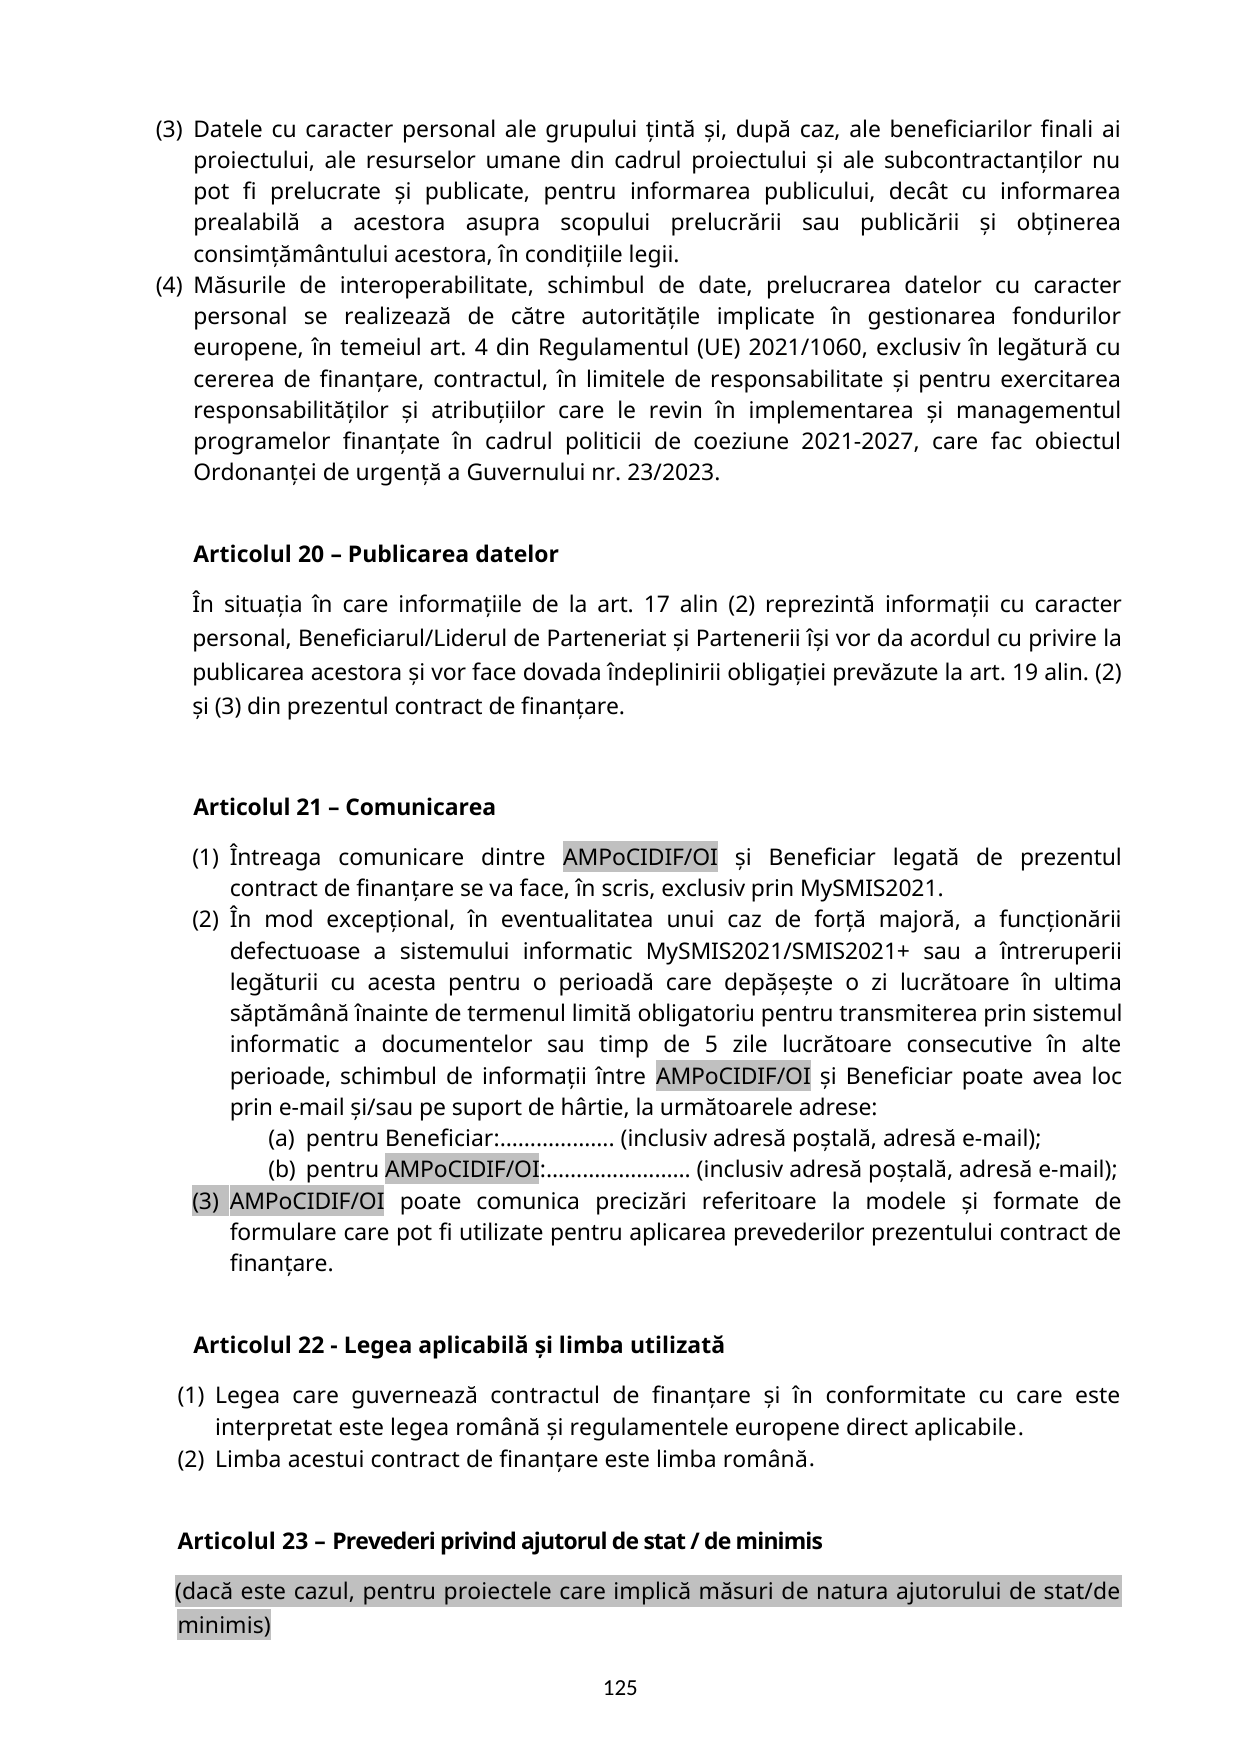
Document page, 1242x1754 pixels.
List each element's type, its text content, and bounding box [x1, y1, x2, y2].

list pentru AMPoCIDIF/OI:…………………… (inclusiv adresă poștală, adresă e-mail); [539, 1153, 1122, 1184]
list În mod excepțional, în eventualitatea unui caz de forță majoră, a funcționării defectuoase a sistemului informatic MySMIS2021/SMIS2021+ sau a întreruperii legăturii cu acesta pentru o perioadă care depășește o zi lucrătoare în ultima săptămână înainte de termenul limită obligatoriu pentru transmiterea prin sistemul informatic a documentelor sau timp de 5 zile lucrătoare consecutive în alte perioade, schimbul de informații între AMPoCIDIF/OI și Beneficiar poate avea loc prin e-mail și/sau pe suport de hârtie, la următoarele adrese: [192, 903, 1122, 1122]
text Articolul 23 – Prevederi privind ajutorul de stat / de minimis [130, 1525, 1122, 1556]
list AMPoCIDIF/OI poate comunica precizări referitoare la modele și formate de formulare care pot fi utilizate pentru aplicarea prevederilor prezentului contract de finanțare. [192, 1184, 1122, 1278]
text Articolul 20 – Publicarea datelor [118, 538, 1122, 569]
list Legea care guvernează contractul de finanțare și în conformitate cu care este interpretat este legea română și regulamentele europene direct aplicabile. [177, 1379, 1122, 1442]
text Articolul 21 – Comunicarea [118, 790, 1122, 822]
list Întreaga comunicare dintre AMPoCIDIF/OI și Beneficiar legată de prezentul contract de finanțare se va face, în scris, exclusiv prin MySMIS2021. [192, 841, 1122, 903]
list Măsurile de interoperabilitate, schimbul de date, prelucrarea datelor cu caracter personal se realizează de către autoritățile implicate în gestionarea fondurilor europene, în temeiul art. 4 din Regulamentul (UE) 2021/1060, exclusiv în legătură cu cererea de finanțare, contractul, în limitele de responsabilitate și pentru exercitarea responsabilităților și atribuțiilor care le revin în implementarea și managementul programelor finanțate în cadrul politicii de coeziune 2021-2027, care fac obiectul Ordonanței de urgență a Guvernului nr. 23/2023. [156, 269, 1122, 487]
text În situația în care informațiile de la art. 17 alin (2) reprezintă informații cu caracter personal, Beneficiarul/Liderul de Parteneriat și Partenerii își vor da acordul cu privire la publicarea acestora și vor face dovada îndeplinirii obligației prevăzute la art. 19 alin. (2) și (3) din prezentul contract de finanțare. [192, 588, 1122, 721]
list Datele cu caracter personal ale grupului țintă și, după caz, ale beneficiarilor finali ai proiectului, ale resurselor umane din cadrul proiectului și ale subcontractanților nu pot fi prelucrate și publicate, pentru informarea publicului, decât cu informarea prealabilă a acestora asupra scopului prelucrării sau publicării și obținerea consimțământului acestora, în condițiile legii. [156, 112, 1122, 269]
text Articolul 22 - Legea aplicabilă și limba utilizată [193, 1329, 1122, 1360]
list Limba acestui contract de finanțare este limba română. [177, 1442, 1122, 1474]
list pentru Beneficiar:………………. (inclusiv adresă poștală, adresă e-mail); [268, 1122, 1122, 1153]
text (dacă este cazul, pentru proiectele care implică măsuri de natura ajutorului de stat/de minimis) [175, 1607, 1122, 1640]
